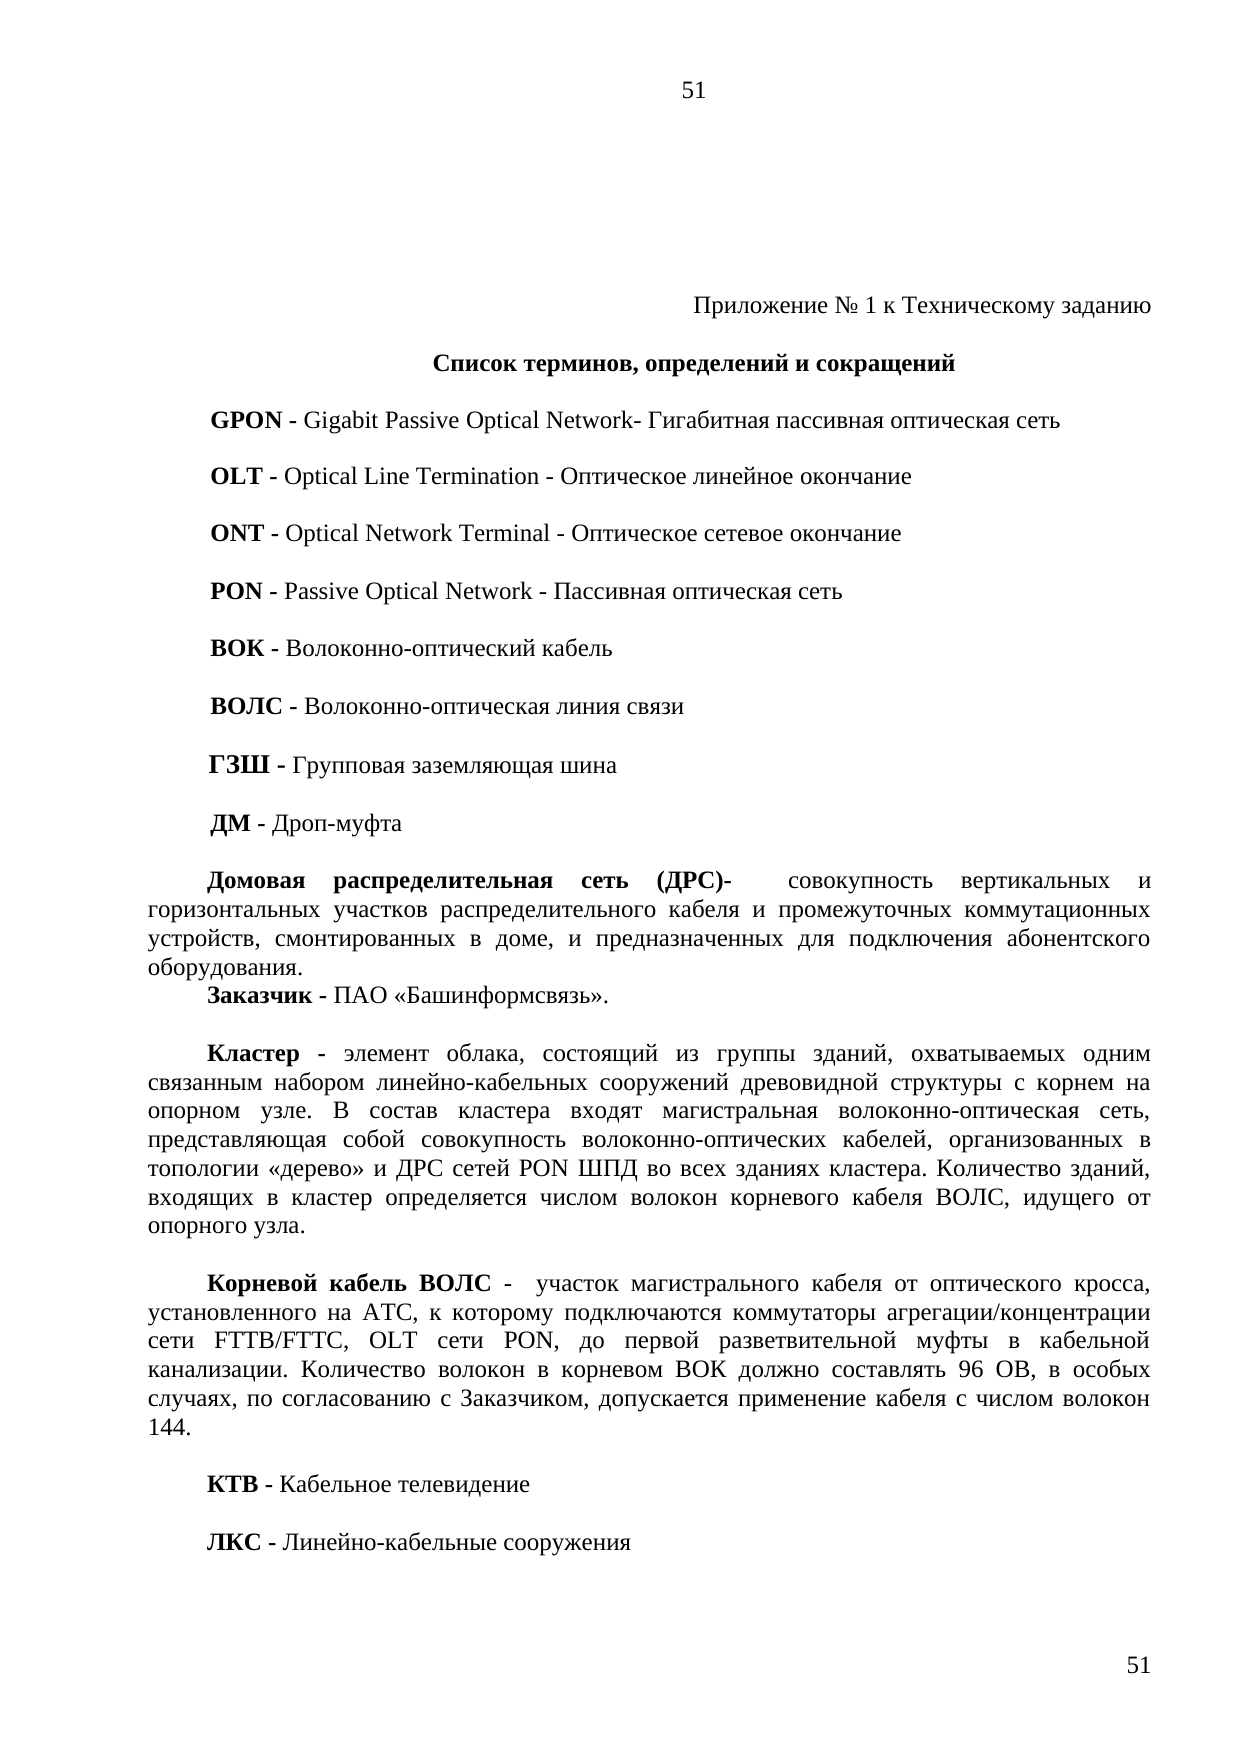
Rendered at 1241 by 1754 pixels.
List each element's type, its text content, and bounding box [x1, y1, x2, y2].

text GPON - Gigabit Passive Optical Network- Гигабитная пассивная оптическая сеть [148, 406, 1152, 434]
text ЛКС - Линейно-кабельные сооружения [148, 1527, 1152, 1556]
text Домовая распределительная сеть (ДРС)- совокупность вертикальных и горизонтальных участков распределительного кабеля и промежуточных коммутационных устройств, смонтированных в доме, и предназначенных для подключения абонентского оборудования. [148, 866, 1152, 981]
text OLT - Optical Line Termination - Оптическое линейное окончание [148, 461, 1152, 489]
text ДМ - Дроп-муфта [148, 808, 1152, 837]
text Кластер - элемент облака, состоящий из группы зданий, охватываемых одним связанным набором линейно-кабельных сооружений древовидной структуры с корнем на опорном узле. В состав кластера входят магистральная волоконно-оптическая сеть, представляющая собой совокупность волоконно-оптических кабелей, организованных в топологии «дерево» и ДРС сетей PON ШПД во всех зданиях кластера. Количество зданий, входящих в кластер определяется числом волокон корневого кабеля ВОЛС, идущего от опорного узла. [148, 1038, 1152, 1239]
text Приложение № 1 к Техническому заданию [148, 291, 1152, 319]
text Корневой кабель ВОЛС - участок магистрального кабеля от оптического кросса, установленного на АТС, к которому подключаются коммутаторы агрегации/концентрации сети FTTB/FTTC, OLT сети PON, до первой разветвительной муфты в кабельной канализации. Количество волокон в корневом ВОК должно составлять 96 ОВ, в особых случаях, по согласованию с Заказчиком, допускается применение кабеля с числом волокон 144. [148, 1268, 1152, 1441]
text Список терминов, определений и сокращений [148, 348, 1152, 377]
text ВОЛС - Волоконно-оптическая линия связи [148, 691, 1152, 719]
text PON - Passive Optical Network - Пассивная оптическая сеть [148, 576, 1152, 604]
text ВОК - Волоконно-оптический кабель [148, 633, 1152, 662]
text ГЗШ - Групповая заземляющая шина [148, 748, 1152, 779]
text Заказчик - ПАО «Башинформсвязь». [148, 981, 1152, 1009]
text ONT - Optical Network Terminal - Оптическое сетевое окончание [148, 518, 1152, 547]
text КТВ - Кабельное телевидение [148, 1469, 1152, 1498]
